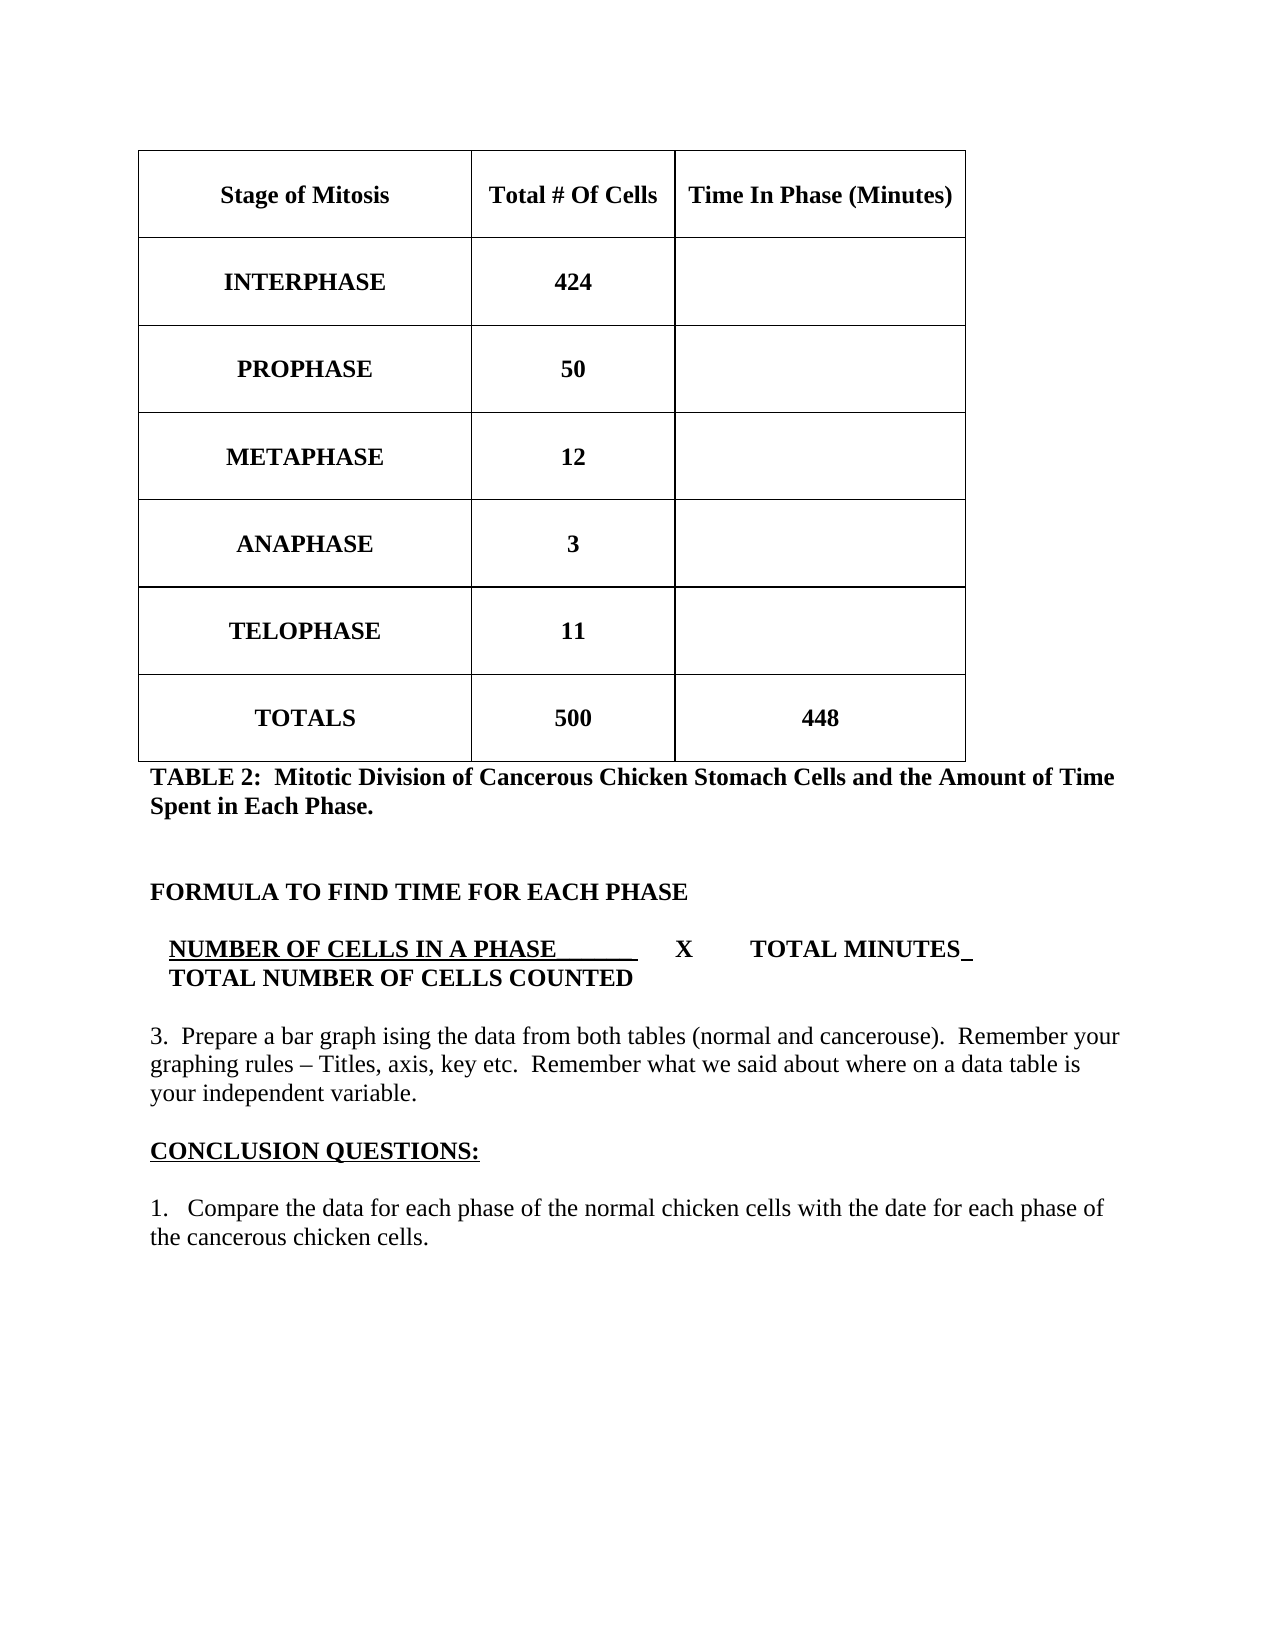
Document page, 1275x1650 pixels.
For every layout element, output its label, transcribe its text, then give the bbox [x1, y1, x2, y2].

text 3. Prepare a bar graph ising the data from both tables (normal and cancerouse). Remember your graphing rules – Titles, axis, key etc. Remember what we said about where on a data table is your independent variable. [150, 1021, 1125, 1107]
table_cell TOTALS [139, 675, 471, 761]
text 1. Compare the data for each phase of the normal chicken cells with the date for each phase of the cancerous chicken cells. [150, 1193, 1125, 1251]
table_cell 50 [472, 326, 674, 412]
table_cell METAPHASE [139, 413, 471, 499]
text NUMBER OF CELLS IN A PHASE______ X TOTAL MINUTES [150, 934, 1125, 963]
table_cell [676, 326, 965, 412]
table_cell [676, 238, 965, 324]
table_cell 12 [472, 413, 674, 499]
table_cell [676, 413, 965, 499]
table_header Time In Phase (Minutes) [676, 151, 965, 237]
text TABLE 2: Mitotic Division of Cancerous Chicken Stomach Cells and the Amount of Time Spent in Each Phase. [150, 762, 1125, 819]
table_cell [676, 500, 965, 586]
text CONCLUSION QUESTIONS: [150, 1136, 1125, 1164]
table_header Total # Of Cells [472, 151, 674, 237]
table_cell TELOPHASE [139, 588, 471, 674]
table_cell 448 [676, 675, 965, 761]
table_cell PROPHASE [139, 326, 471, 412]
text FORMULA TO FIND TIME FOR EACH PHASE [150, 877, 1125, 906]
table_cell 424 [472, 238, 674, 324]
table_cell 11 [472, 588, 674, 674]
table_cell 500 [472, 675, 674, 761]
table_cell 3 [472, 500, 674, 586]
table_cell [676, 588, 965, 674]
table_header Stage of Mitosis [139, 151, 471, 237]
table_cell ANAPHASE [139, 500, 471, 586]
table_cell INTERPHASE [139, 238, 471, 324]
text TOTAL NUMBER OF CELLS COUNTED [150, 963, 1125, 992]
